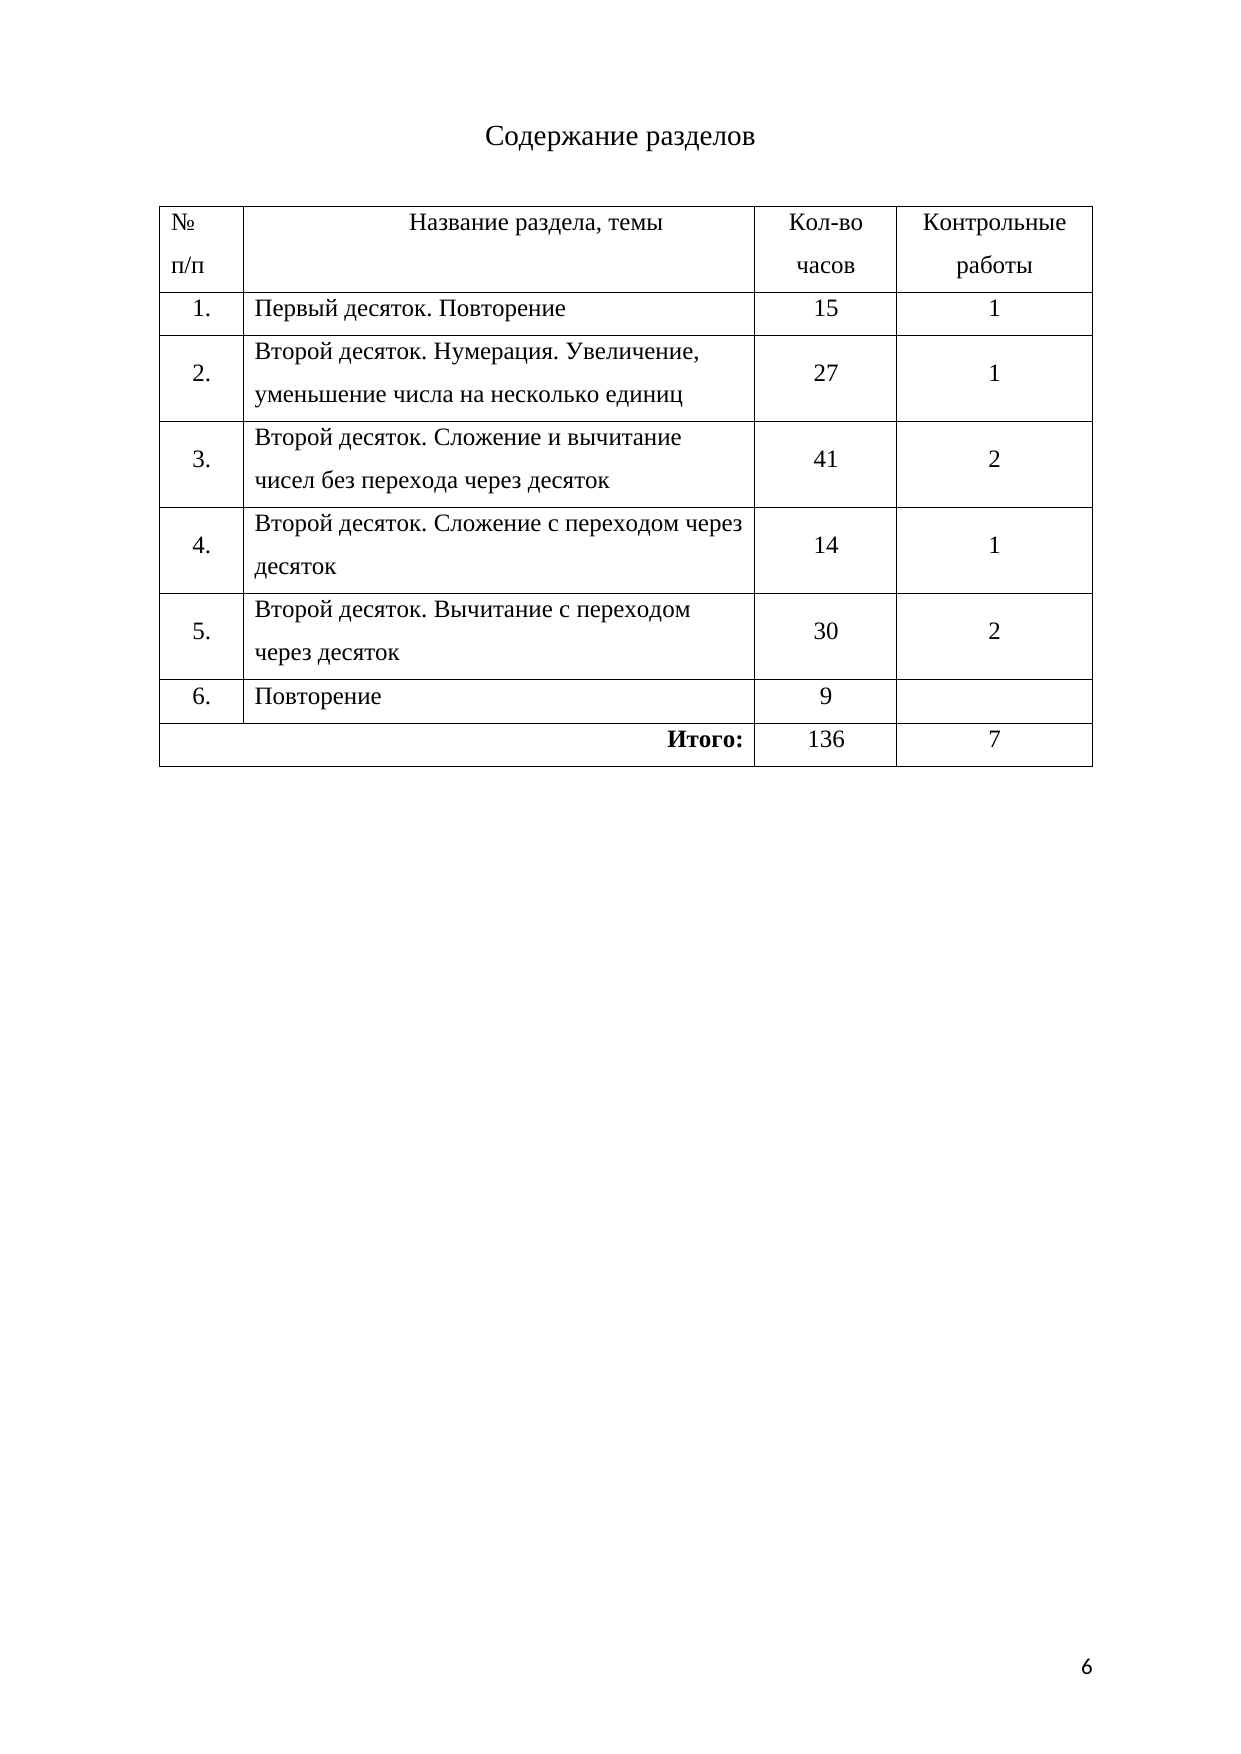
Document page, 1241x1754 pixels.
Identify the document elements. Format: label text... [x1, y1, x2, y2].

text Содержание разделов [148, 118, 1092, 152]
table_cell 6. [160, 680, 243, 723]
table_cell 136 [755, 724, 896, 766]
table_cell 4. [160, 508, 243, 593]
table_cell 27 [755, 336, 896, 421]
table_cell Повторение [244, 680, 754, 723]
table_cell 2 [897, 594, 1092, 679]
table_cell Второй десяток. Сложение с переходом через десяток [244, 508, 754, 593]
table_cell Второй десяток. Нумерация. Увеличение, уменьшение числа на несколько единиц [244, 336, 754, 421]
table_cell [897, 680, 1092, 723]
table_cell 14 [755, 508, 896, 593]
table_cell Первый десяток. Повторение [244, 293, 754, 335]
table_header Контрольные работы [897, 207, 1092, 292]
table_header Название раздела, темы [244, 207, 754, 292]
table_cell 15 [755, 293, 896, 335]
table_cell 7 [897, 724, 1092, 766]
table_cell 1 [897, 508, 1092, 593]
table_header № п/п [160, 207, 243, 292]
table_cell Второй десяток. Вычитание с переходом через десяток [244, 594, 754, 679]
table_header Кол-во часов [755, 207, 896, 292]
table_cell 2 [897, 422, 1092, 507]
table_cell 1 [897, 293, 1092, 335]
table_cell Итого: [160, 724, 754, 766]
table_cell 9 [755, 680, 896, 723]
table_cell 3. [160, 422, 243, 507]
table_cell 2. [160, 336, 243, 421]
table_cell 5. [160, 594, 243, 679]
table_cell 30 [755, 594, 896, 679]
table_cell 41 [755, 422, 896, 507]
table_cell Второй десяток. Сложение и вычитание чисел без перехода через десяток [244, 422, 754, 507]
table_cell 1 [897, 336, 1092, 421]
table_cell 1. [160, 293, 243, 335]
